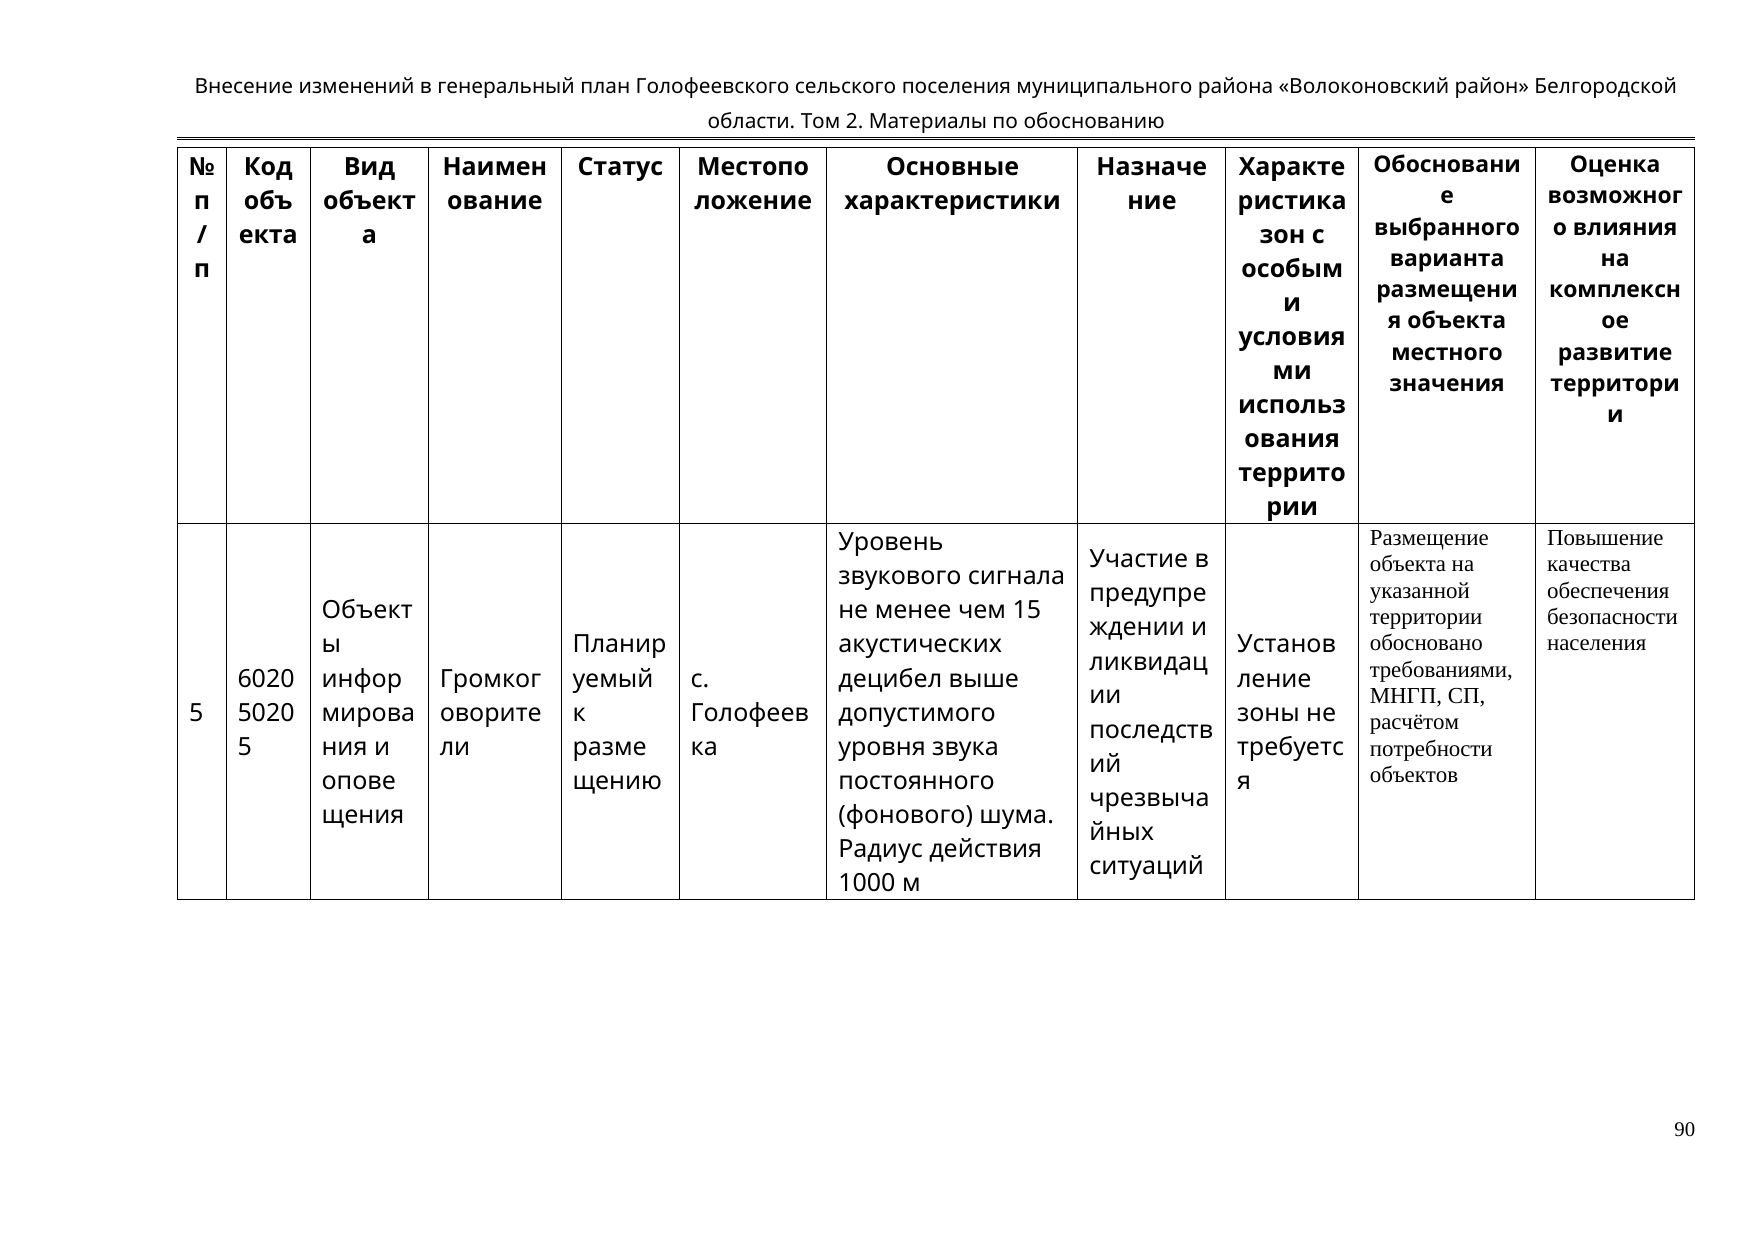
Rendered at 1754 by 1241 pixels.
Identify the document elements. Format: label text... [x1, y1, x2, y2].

table_header Код объекта [227, 148, 310, 523]
table_header Назначение [1078, 148, 1225, 523]
table_header Наименование [429, 148, 561, 523]
table_cell Планируемый к размещению [562, 524, 679, 899]
table_cell 602050205 [227, 524, 310, 899]
table_cell Повышение качества обеспечения безопасности населения [1536, 524, 1694, 899]
table_cell Уровень звукового сигнала не менее чем 15 акустических децибел выше допустимого уровня звука постоянного (фонового) шума. Радиус действия 1000 м [827, 524, 1077, 899]
table_cell Установление зоны не требуется [1226, 524, 1358, 899]
table_header № п/п [178, 148, 226, 523]
table_header Вид объекта [311, 148, 428, 523]
table_cell с. Голофеевка [680, 524, 826, 899]
table_cell Размещение объекта на указанной территории обосновано требованиями, МНГП, СП, расчётом потребности объектов [1359, 524, 1535, 899]
table_cell 5 [178, 524, 226, 899]
table_header Характеристика зон с особыми условиями использования территории [1226, 148, 1358, 523]
table_header Оценка возможного влияния на комплексное развитие территории [1536, 148, 1694, 523]
table_cell Участие в предупреждении и ликвидации последствий чрезвычайных ситуаций [1078, 524, 1225, 899]
table_header Местоположение [680, 148, 826, 523]
table_header Статус [562, 148, 679, 523]
table_cell Объекты информирования и оповещения [311, 524, 428, 899]
table_cell Громкоговорители [429, 524, 561, 899]
table_header Обоснование выбранного варианта размещения объекта местного значения [1359, 148, 1535, 523]
table_header Основные характеристики [827, 148, 1077, 523]
